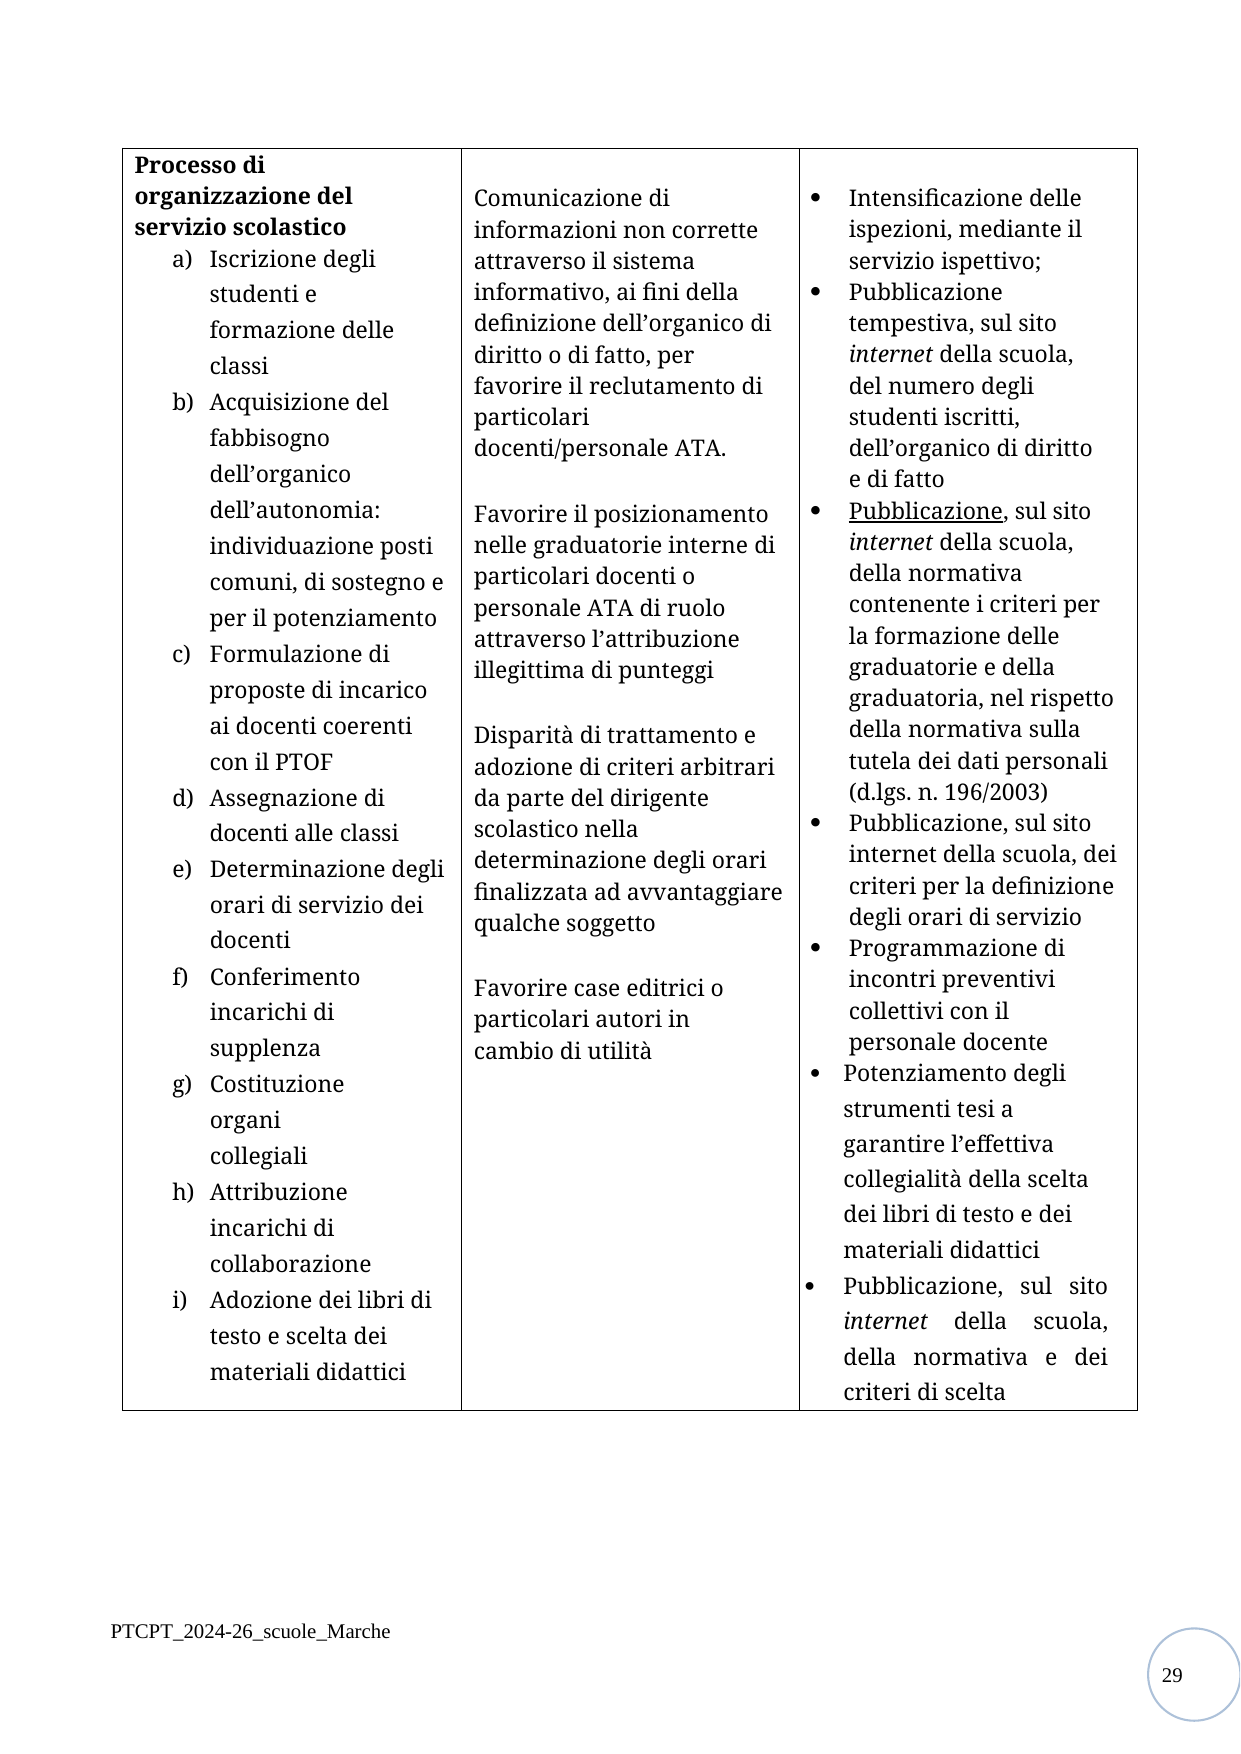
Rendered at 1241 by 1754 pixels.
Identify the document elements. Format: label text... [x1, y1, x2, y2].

table_cell Intensificazione delle ispezioni, mediante il servizio ispettivo; Pubblicazione tempestiva, sul sito internet della scuola, del numero degli studenti iscritti, dell’organico di diritto e di fatto Pubblicazione, sul sito internet della scuola, della normativa contenente i criteri per la formazione delle graduatorie e della graduatoria, nel rispetto della normativa sulla tutela dei dati personali (d.lgs. n. 196/2003) Pubblicazione, sul sito internet della scuola, dei criteri per la definizione degli orari di servizio Programmazione di incontri preventivi collettivi con il personale docente Potenziamento degli strumenti tesi a garantire l’effettiva collegialità della scelta dei libri di testo e dei materiali didattici Pubblicazione, sul sito internet della scuola, della normativa e dei criteri di scelta [800, 149, 1137, 1410]
table_cell Processo di organizzazione del servizio scolastico Iscrizione degli studenti e formazione delle classi Acquisizione del fabbisogno dell’organico dell’autonomia: individuazione posti comuni, di sostegno e per il potenziamento Formulazione di proposte di incarico ai docenti coerenti con il PTOF Assegnazione di docenti alle classi Determinazione degli orari di servizio dei docenti Conferimento incarichi di supplenza Costituzione organi collegiali Attribuzione incarichi di collaborazione Adozione dei libri di testo e scelta dei materiali didattici [123, 149, 461, 1410]
table_cell Comunicazione di informazioni non corrette attraverso il sistema informativo, ai fini della definizione dell’organico di diritto o di fatto, per favorire il reclutamento di particolari docenti/personale ATA. Favorire il posizionamento nelle graduatorie interne di particolari docenti o personale ATA di ruolo attraverso l’attribuzione illegittima di punteggi Disparità di trattamento e adozione di criteri arbitrari da parte del dirigente scolastico nella determinazione degli orari finalizzata ad avvantaggiare qualche soggetto Favorire case editrici o particolari autori in cambio di utilità [462, 149, 799, 1410]
